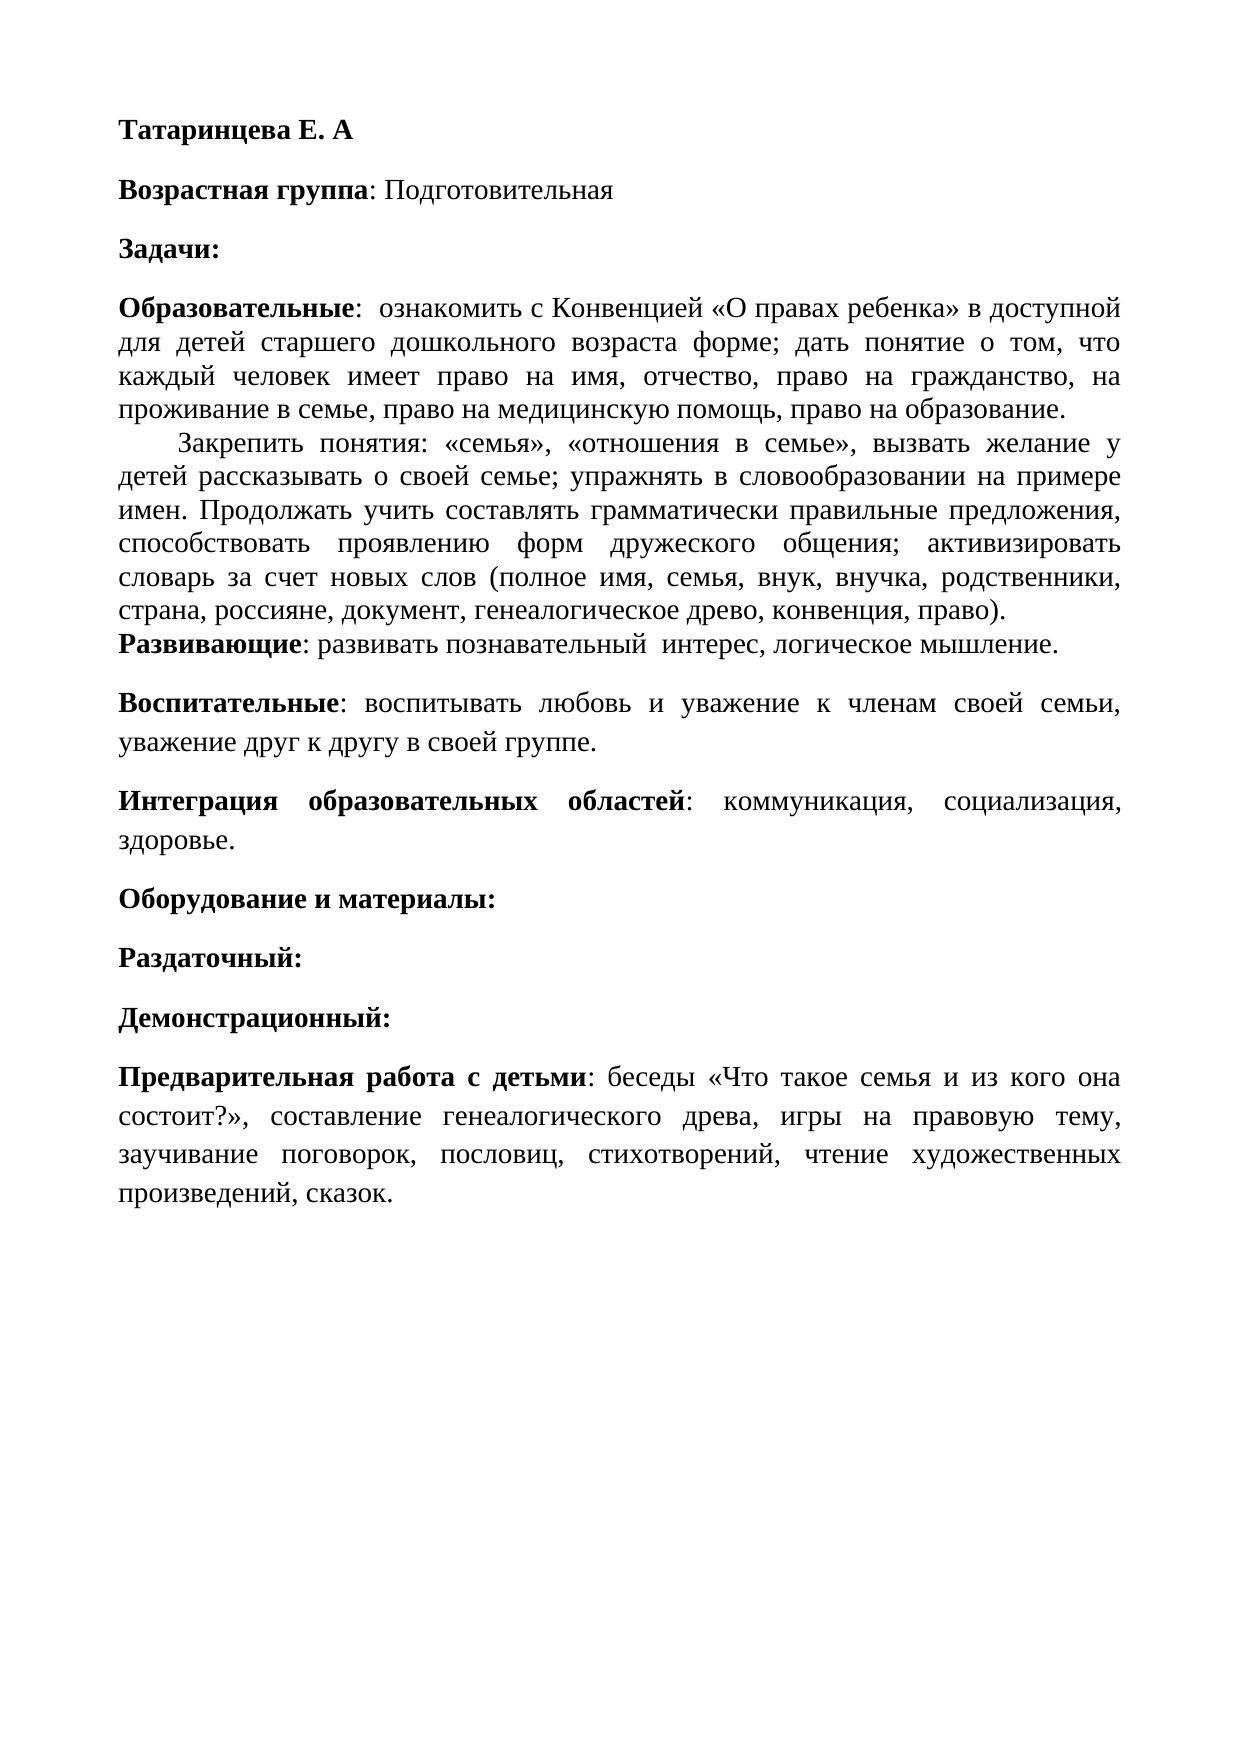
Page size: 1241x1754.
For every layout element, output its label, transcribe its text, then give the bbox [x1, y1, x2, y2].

text Демонстрационный: [118, 1000, 1122, 1033]
text Возрастная группа: Подготовительная [118, 172, 1122, 205]
text Воспитательные: воспитывать любовь и уважение к членам своей семьи, уважение друг к другу в своей группе. [118, 685, 1122, 757]
text Оборудование и материалы: [118, 881, 1122, 915]
text Образовательные: ознакомить с Конвенцией «О правах ребенка» в доступной для детей старшего дошкольного возраста форме; дать понятие о том, что каждый человек имеет право на имя, отчество, право на гражданство, на проживание в семье, право на медицинскую помощь, право на образование. [118, 291, 1122, 425]
text Интеграция образовательных областей: коммуникация, социализация, здоровье. [118, 783, 1122, 855]
text Татаринцева Е. А [118, 112, 1122, 146]
text Предварительная работа с детьми: беседы «Что такое семья и из кого она состоит?», составление генеалогического древа, игры на правовую тему, заучивание поговорок, пословиц, стихотворений, чтение художественных произведений, сказок. [118, 1059, 1122, 1208]
text Задачи: [118, 231, 1122, 265]
text Раздаточный: [118, 941, 1122, 974]
text Развивающие: развивать познавательный интерес, логическое мышление. [118, 626, 1122, 659]
text Закрепить понятия: «семья», «отношения в семье», вызвать желание у детей рассказывать о своей семье; упражнять в словообразовании на примере имен. Продолжать учить составлять грамматически правильные предложения, способствовать проявлению форм дружеского общения; активизировать словарь за счет новых слов (полное имя, семья, внук, внучка, родственники, страна, россияне, документ, генеалогическое древо, конвенция, право). [118, 425, 1122, 626]
